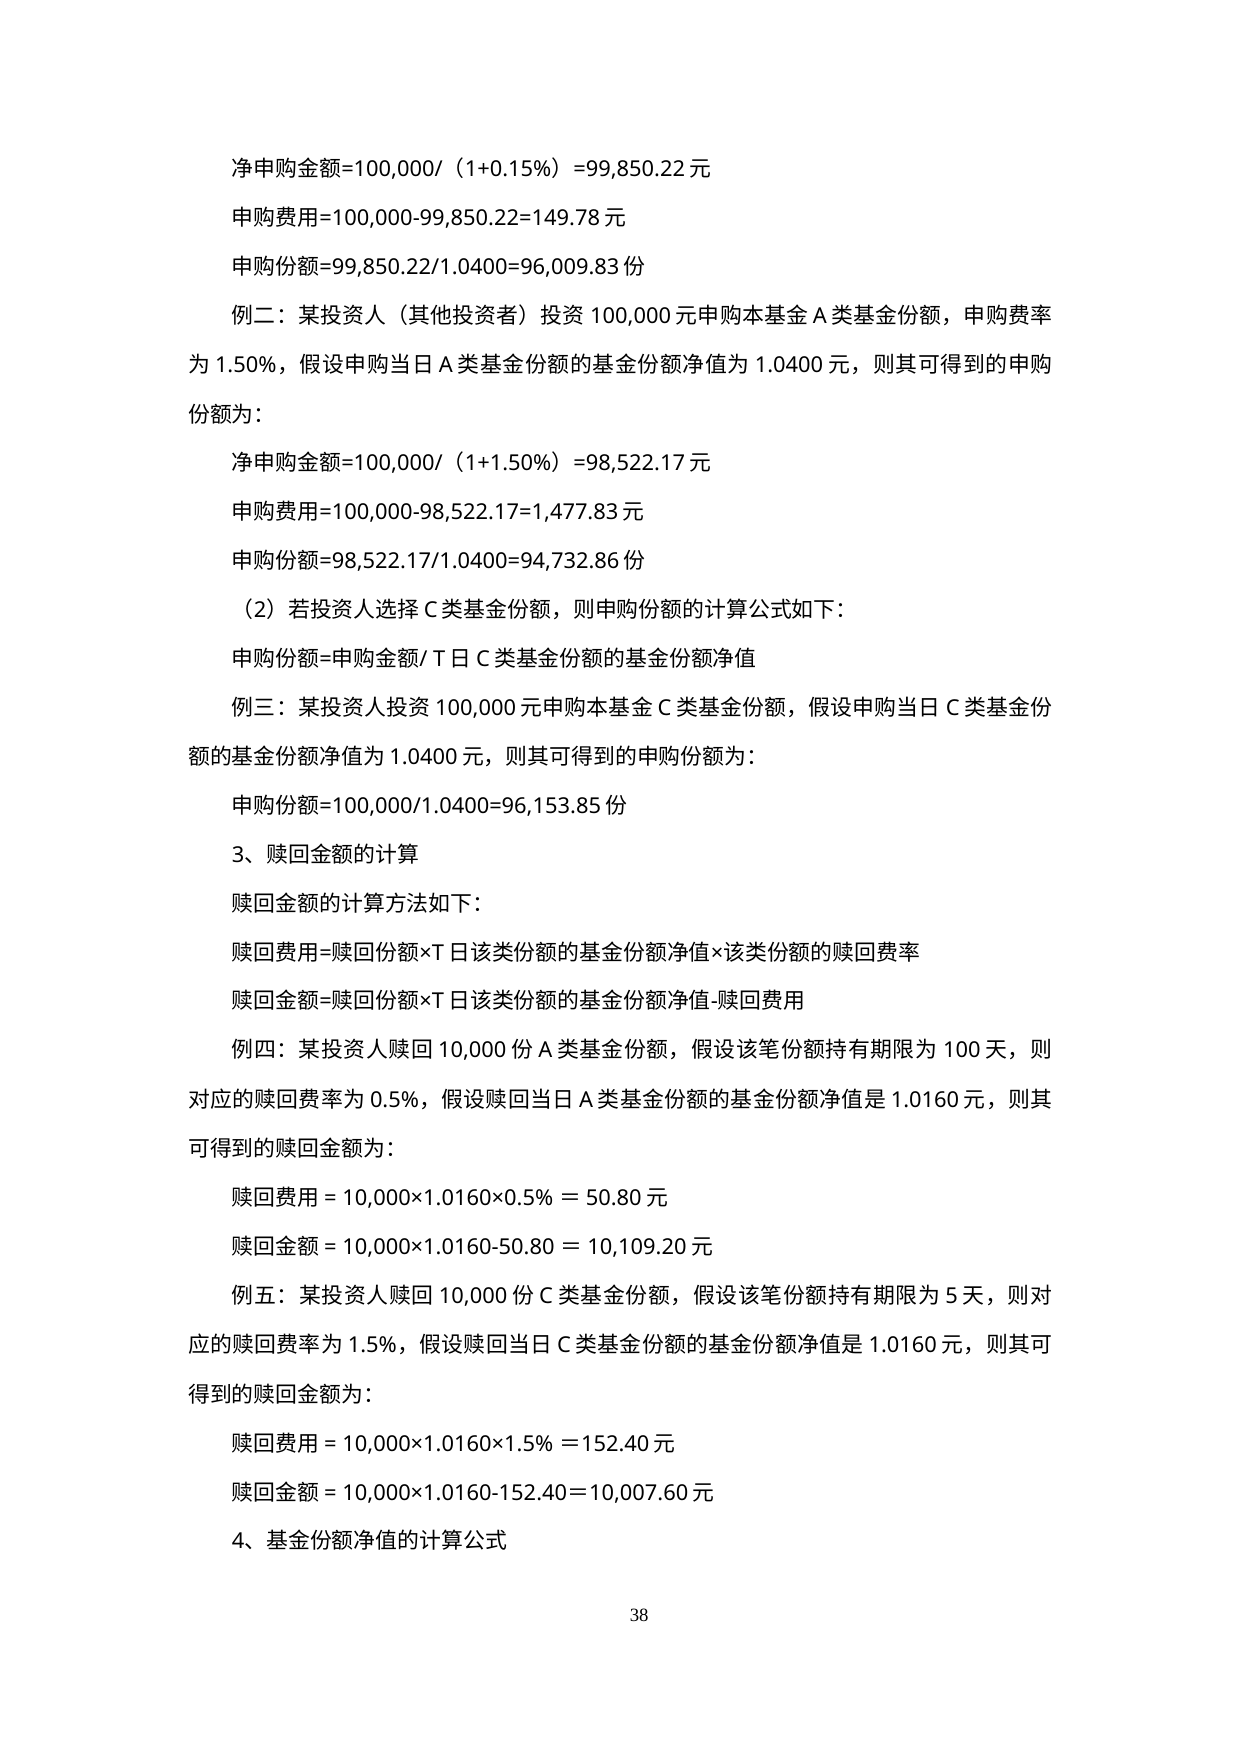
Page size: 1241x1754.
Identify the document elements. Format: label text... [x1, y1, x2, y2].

text 申购份额=申购金额/ T日C类基金份额的基金份额净值 [188, 640, 1052, 673]
text 例二：某投资人（其他投资者）投资100,000元申购本基金A类基金份额，申购费率为1.50%，假设申购当日A类基金份额的基金份额净值为1.0400元，则其可得到的申购份额为： [188, 297, 1052, 429]
text 赎回费用 = 10,000×1.0160×0.5% ＝ 50.80元 [188, 1179, 1052, 1212]
text 申购份额=98,522.17/1.0400=94,732.86份 [188, 542, 1052, 576]
text 净申购金额=100,000/（1+1.50%）=98,522.17元 [188, 445, 1052, 478]
text 赎回金额=赎回份额×T日该类份额的基金份额净值-赎回费用 [188, 983, 1052, 1016]
text 赎回金额的计算方法如下： [188, 885, 1052, 918]
text 4、基金份额净值的计算公式 [188, 1523, 1052, 1556]
text 赎回金额 = 10,000×1.0160-152.40＝10,007.60元 [188, 1474, 1052, 1507]
text 例四：某投资人赎回10,000份A类基金份额，假设该笔份额持有期限为100天，则对应的赎回费率为0.5%，假设赎回当日A类基金份额的基金份额净值是1.0160元，则其可得到的赎回金额为： [188, 1032, 1052, 1164]
text 申购份额=99,850.22/1.0400=96,009.83份 [188, 248, 1052, 281]
text 3、赎回金额的计算 [188, 836, 1052, 869]
text 申购份额=100,000/1.0400=96,153.85份 [188, 787, 1052, 820]
text 赎回金额 = 10,000×1.0160-50.80 ＝ 10,109.20元 [188, 1228, 1052, 1261]
text 赎回费用=赎回份额×T日该类份额的基金份额净值×该类份额的赎回费率 [188, 934, 1052, 967]
text 申购费用=100,000-98,522.17=1,477.83元 [188, 494, 1052, 527]
text 净申购金额=100,000/（1+0.15%）=99,850.22元 [188, 150, 1052, 183]
text 赎回费用 = 10,000×1.0160×1.5% ＝152.40元 [188, 1425, 1052, 1458]
text 例三：某投资人投资100,000元申购本基金C类基金份额，假设申购当日C类基金份额的基金份额净值为1.0400元，则其可得到的申购份额为： [188, 689, 1052, 772]
text （2）若投资人选择C类基金份额，则申购份额的计算公式如下： [188, 591, 1052, 624]
text 例五：某投资人赎回10,000份C类基金份额，假设该笔份额持有期限为5天，则对应的赎回费率为1.5%，假设赎回当日C类基金份额的基金份额净值是1.0160元，则其可得到的赎回金额为： [188, 1277, 1052, 1409]
text 申购费用=100,000-99,850.22=149.78元 [188, 199, 1052, 232]
